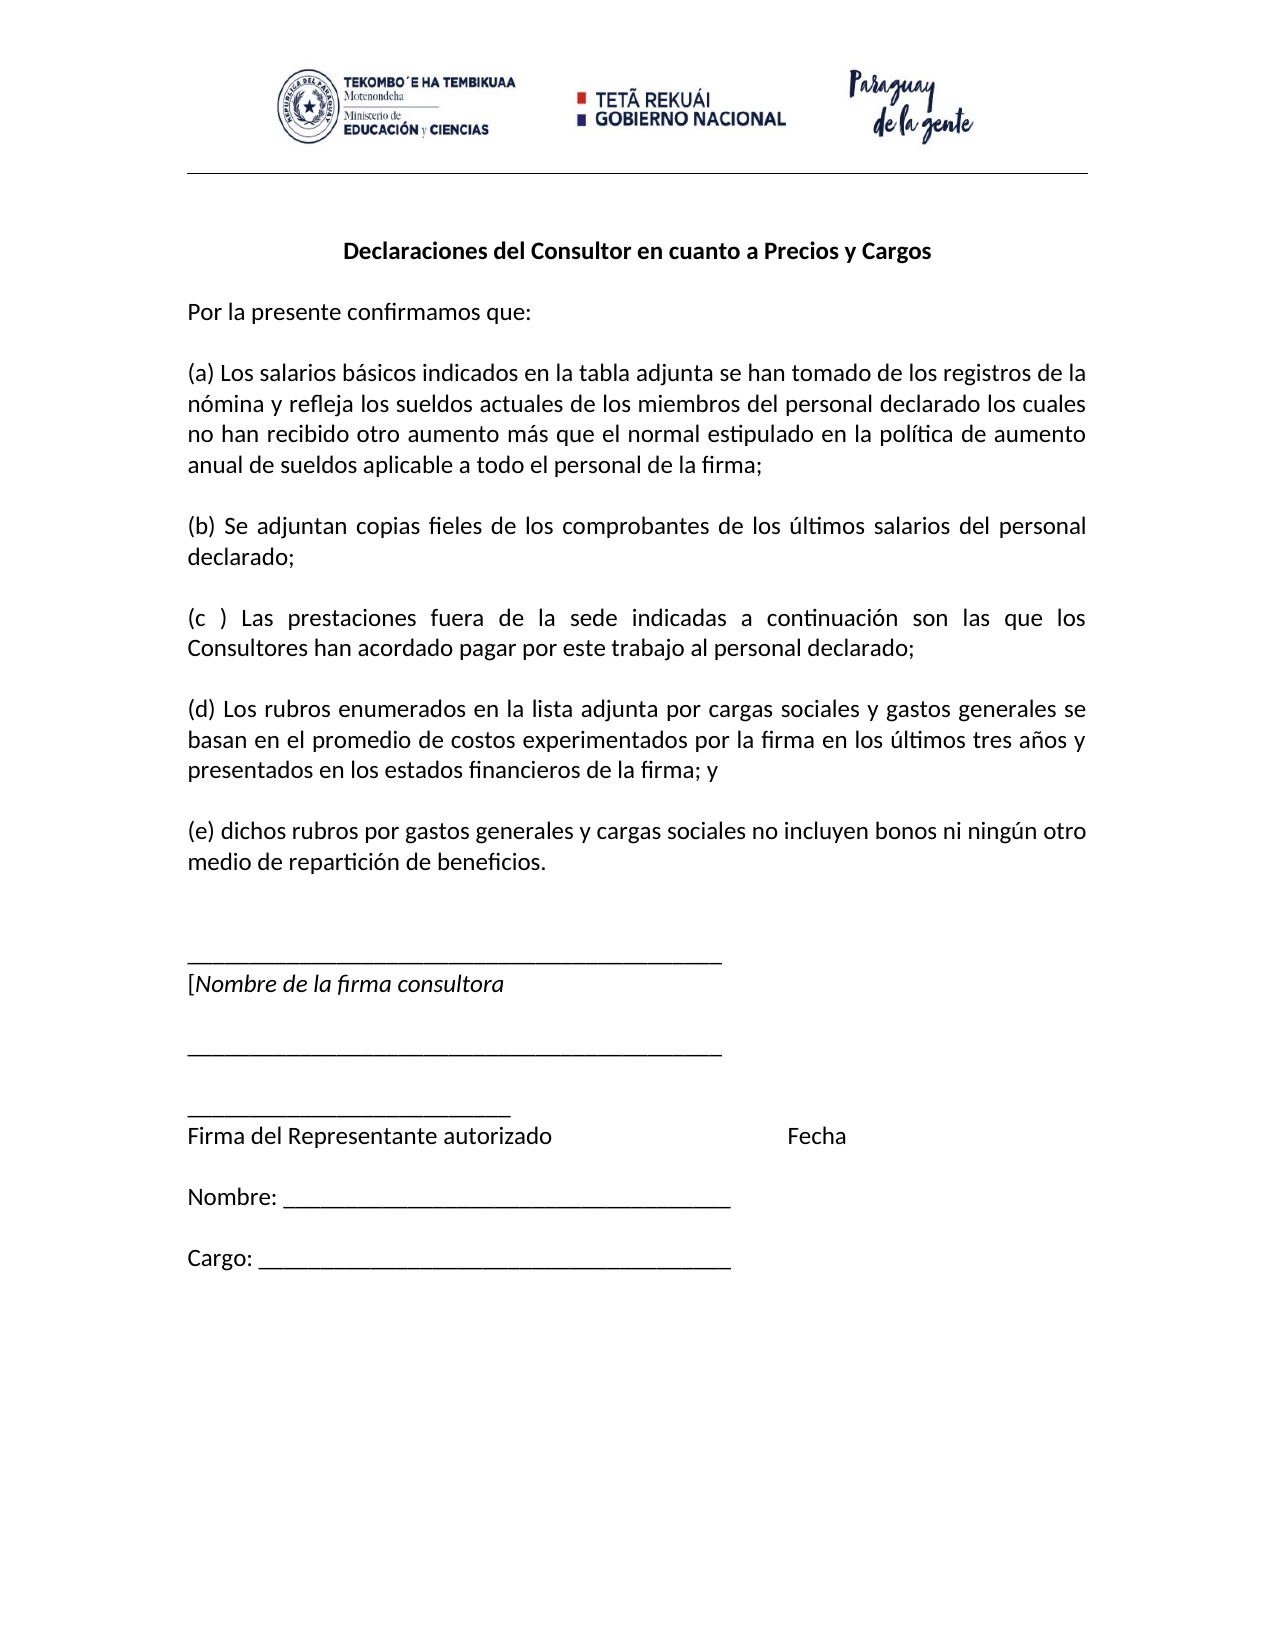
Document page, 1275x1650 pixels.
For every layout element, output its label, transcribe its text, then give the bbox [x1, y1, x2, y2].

text Nombre: ____________________________________ [187, 1182, 1088, 1212]
picture [202, 11, 1051, 164]
text ___________________________________________ __________________________ [187, 1029, 1088, 1121]
text (d) Los rubros enumerados en la lista adjunta por cargas sociales y gastos generales se basan en el promedio de costos experimentados por la firma en los últimos tres años y presentados en los estados financieros de la firma; y [187, 693, 1088, 785]
text (e) dichos rubros por gastos generales y cargas sociales no incluyen bonos ni ningún otro medio de repartición de beneficios. [187, 815, 1088, 876]
text Cargo: ______________________________________ [187, 1243, 1088, 1273]
text (b) Se adjuntan copias fieles de los comprobantes de los últimos salarios del personal declarado; [187, 510, 1088, 571]
text Por la presente confirmamos que: [187, 296, 1088, 327]
text Declaraciones del Consultor en cuanto a Precios y Cargos [187, 235, 1088, 266]
text (a) Los salarios básicos indicados en la tabla adjunta se han tomado de los registros de la nómina y refleja los sueldos actuales de los miembros del personal declarado los cuales no han recibido otro aumento más que el normal estipulado en la política de aumento anual de sueldos aplicable a todo el personal de la firma; [187, 357, 1088, 479]
text (c ) Las prestaciones fuera de la sede indicadas a continuación son las que los Consultores han acordado pagar por este trabajo al personal declarado; [187, 602, 1088, 663]
text ___________________________________________ [187, 937, 1088, 968]
text [Nombre de la firma consultora [187, 968, 1088, 998]
text Firma del Representante autorizado Fecha [187, 1121, 1088, 1151]
